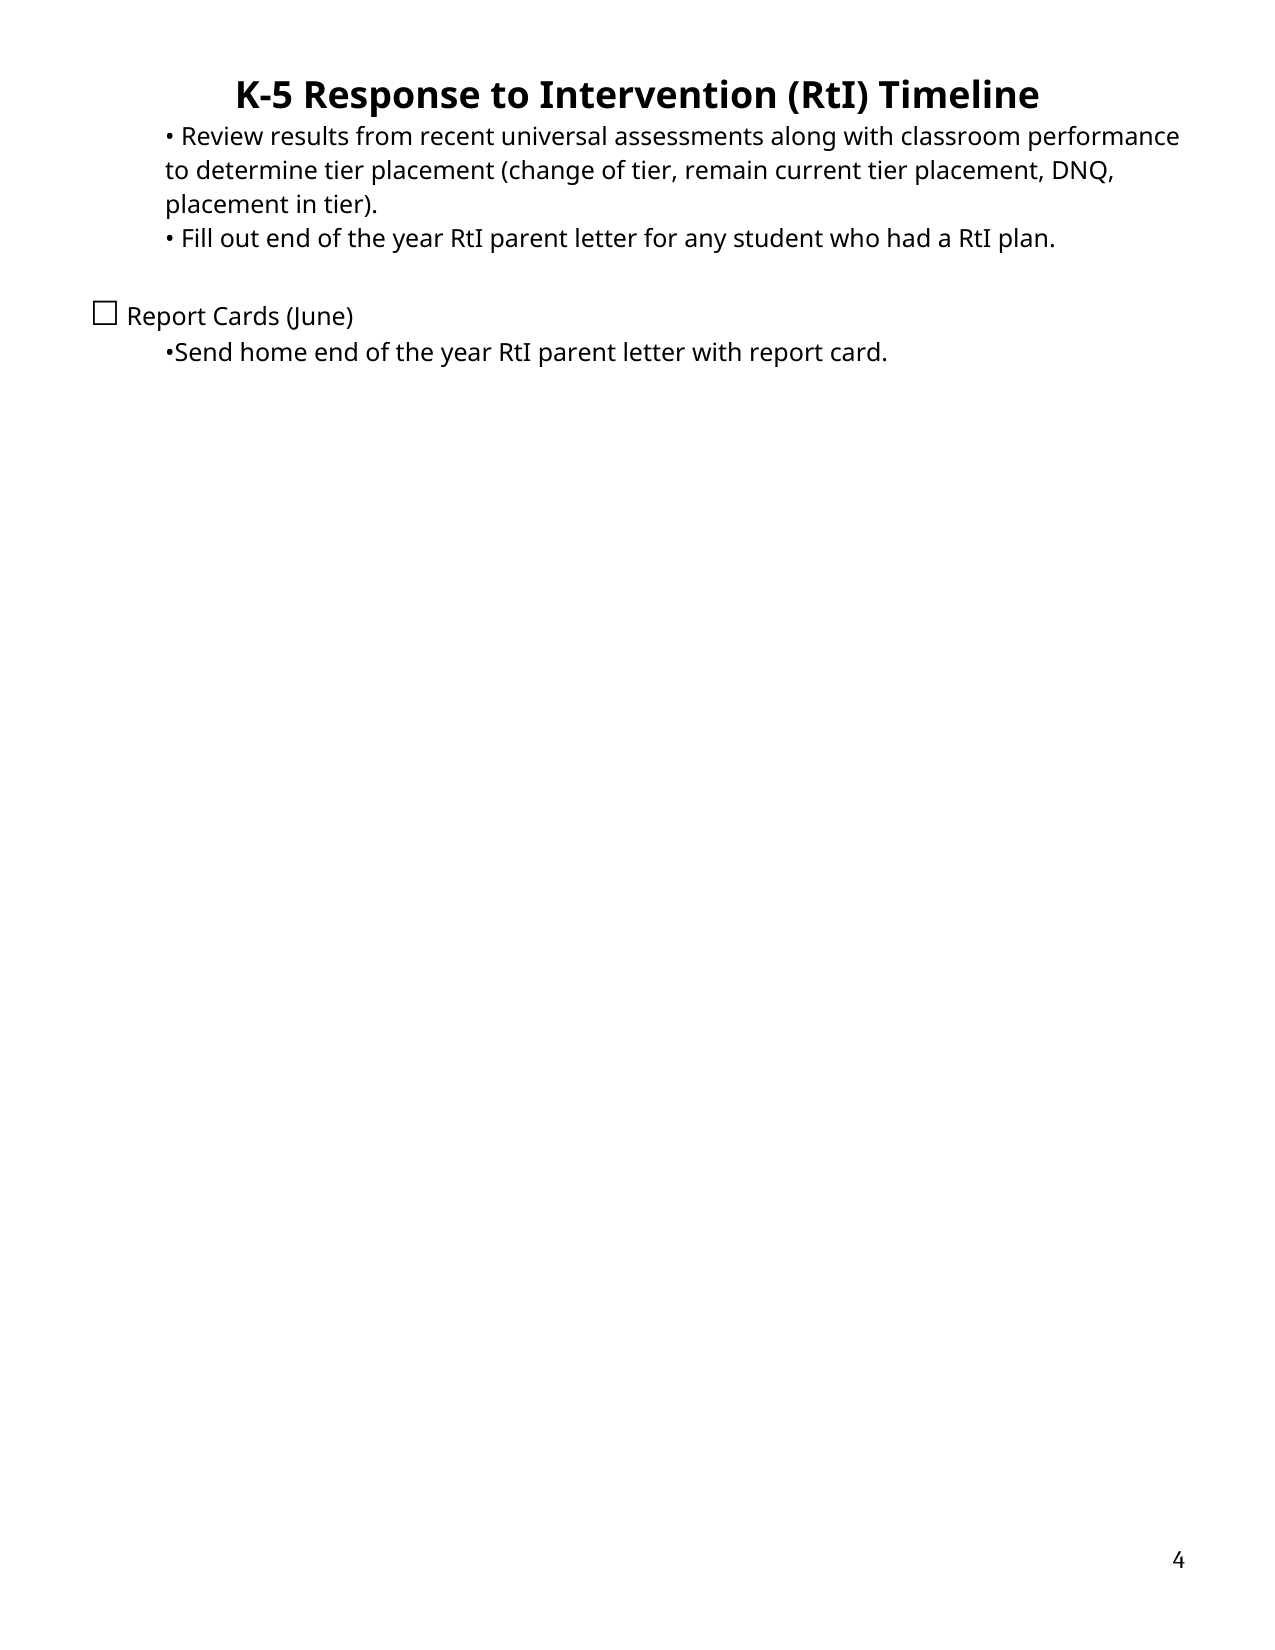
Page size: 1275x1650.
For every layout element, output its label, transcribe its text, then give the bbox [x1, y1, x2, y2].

text •Send home end of the year RtI parent letter with report card. [90, 335, 1185, 369]
text • Fill out end of the year RtI parent letter for any student who had a RtI plan. [165, 221, 1185, 255]
text • Review results from recent universal assessments along with classroom performance to determine tier placement (change of tier, remain current tier placement, DNQ, placement in tier). [165, 119, 1185, 221]
text ☐ Report Cards (June) [90, 289, 1185, 335]
